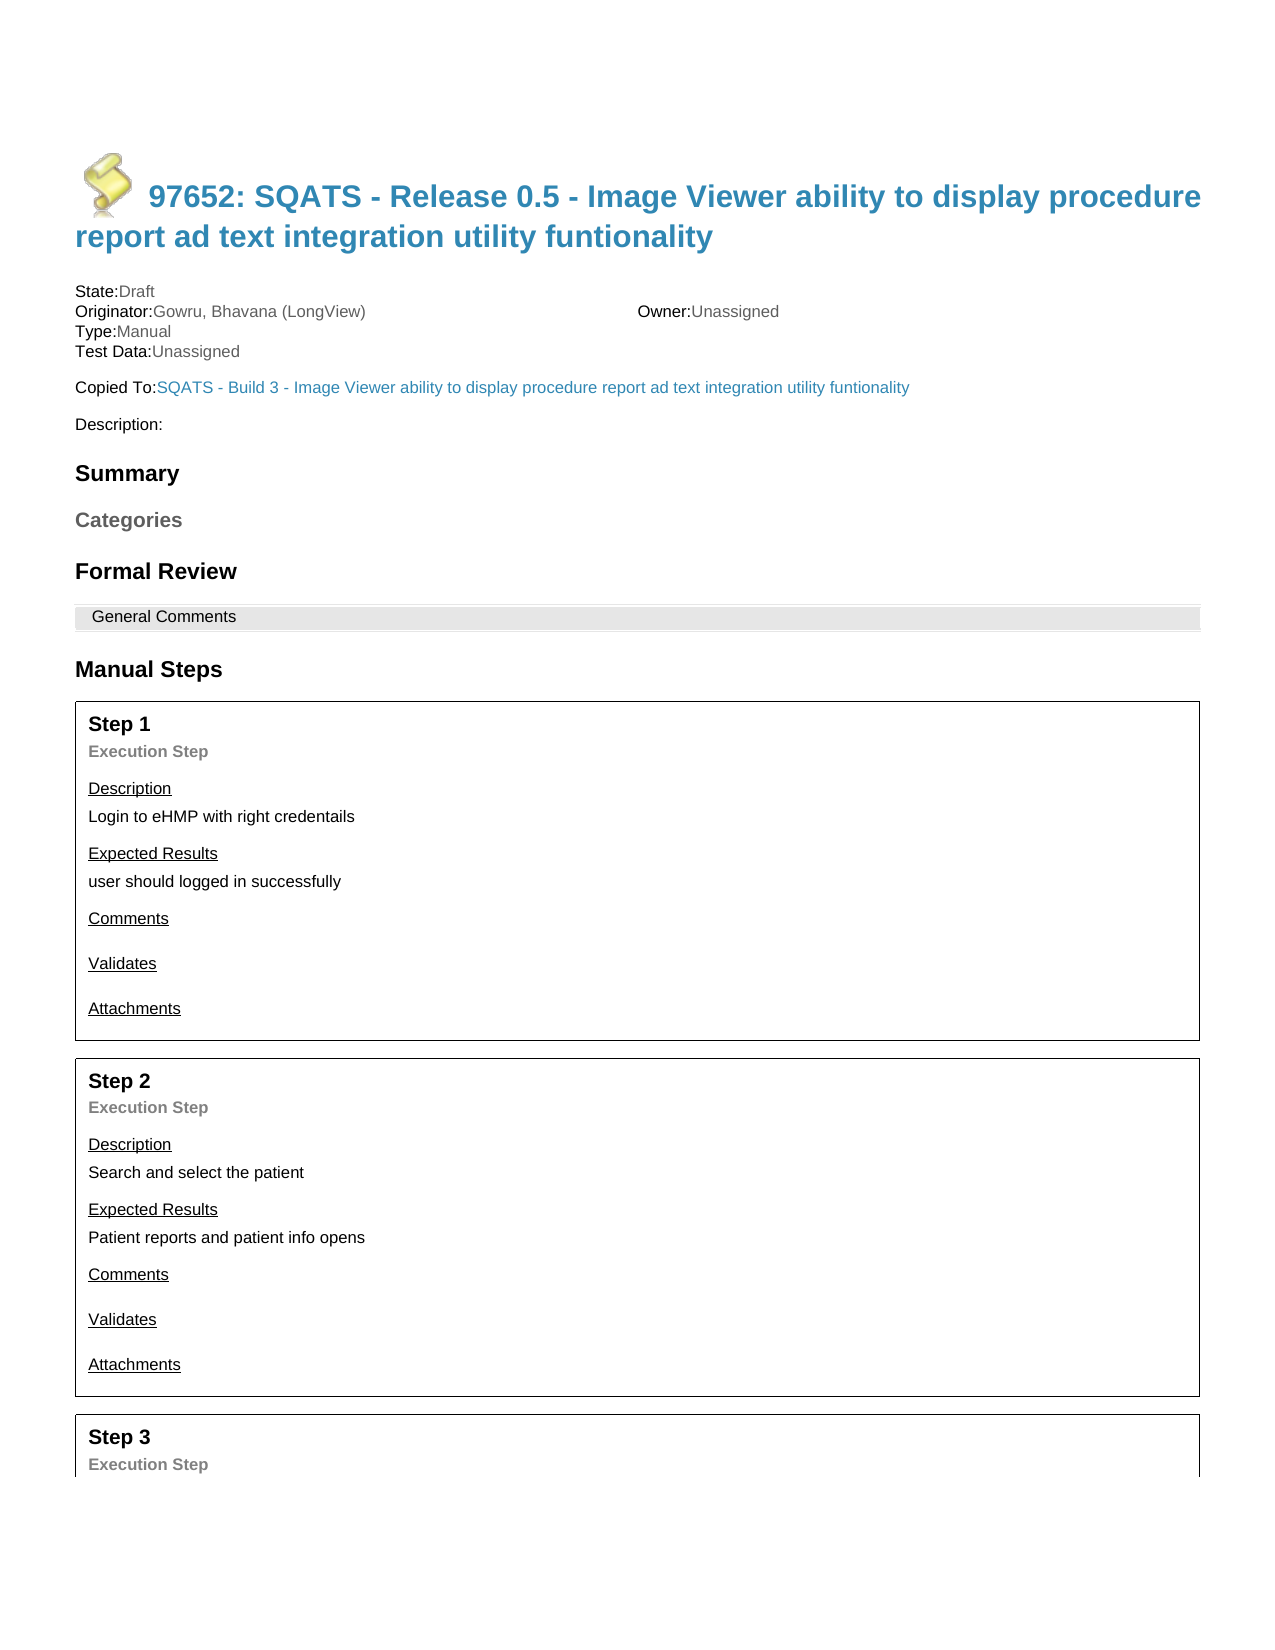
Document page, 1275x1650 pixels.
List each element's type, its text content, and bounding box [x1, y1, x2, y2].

text State:Draft [75, 282, 1217, 301]
text General Comments [92, 607, 1217, 626]
picture [75, 152, 141, 178]
text Attachments [88, 1355, 1217, 1373]
text Description [88, 778, 1217, 798]
text Patient reports and patient info opens [88, 1228, 1217, 1247]
text Execution Step [88, 1454, 1217, 1474]
text Expected Results [88, 1200, 1217, 1219]
text Comments [88, 1265, 1217, 1284]
text Execution Step [88, 1098, 1217, 1117]
text Summary [75, 459, 1217, 486]
text Type:Manual [75, 322, 1217, 341]
text Formal Review [75, 558, 1217, 584]
text Categories [75, 508, 1217, 532]
text Copied To:SQATS - Build 3 - Image Viewer ability to display procedure report ad text integration utility funtionality [75, 378, 1217, 397]
text Test Data:Unassigned [75, 342, 1217, 361]
text Search and select the patient [88, 1163, 1217, 1182]
text Attachments [88, 998, 1217, 1017]
text Description: [75, 415, 1217, 434]
text Originator:Gowru, Bhavana (LongView) Owner:Unassigned [75, 302, 1217, 321]
text Comments [88, 908, 1217, 928]
text Step 3 [88, 1425, 1217, 1449]
text Manual Steps [75, 655, 1217, 681]
text Execution Step [88, 742, 1217, 761]
text Step 2 [88, 1069, 1217, 1093]
text Login to eHMP with right credentails [88, 807, 1217, 826]
text Description [88, 1135, 1217, 1154]
text Validates [88, 1310, 1217, 1328]
text user should logged in successfully [88, 872, 1217, 891]
text Step 1 [88, 712, 1217, 736]
text 97652: SQATS - Release 0.5 - Image Viewer ability to display procedure report ad text integration utility funtionality [75, 178, 1210, 254]
text Validates [88, 953, 1217, 972]
text Expected Results [88, 843, 1217, 863]
